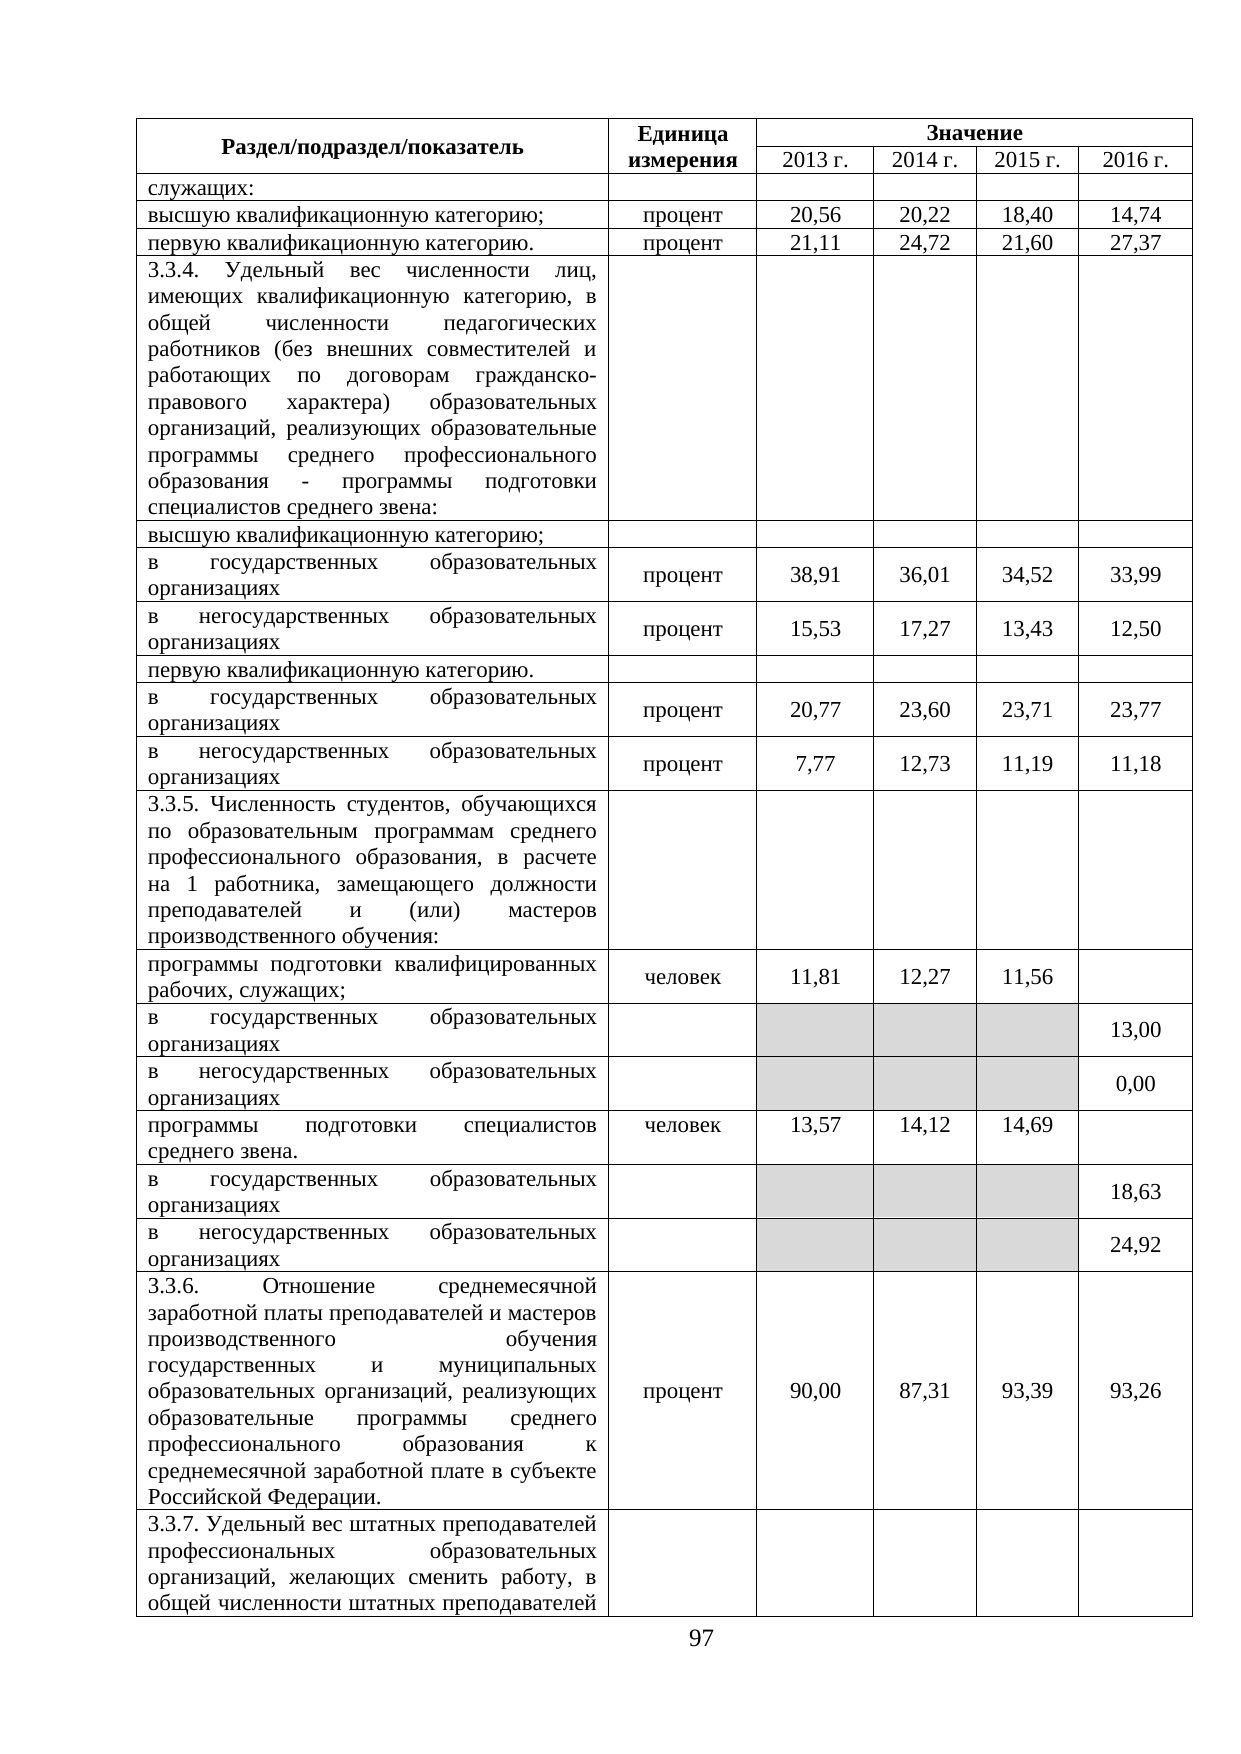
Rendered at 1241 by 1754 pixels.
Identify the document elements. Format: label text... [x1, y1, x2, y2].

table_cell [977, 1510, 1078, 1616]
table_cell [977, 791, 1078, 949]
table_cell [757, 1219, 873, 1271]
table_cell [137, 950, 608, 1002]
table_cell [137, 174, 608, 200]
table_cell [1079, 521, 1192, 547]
table_header Раздел/подраздел/показатель [137, 119, 608, 173]
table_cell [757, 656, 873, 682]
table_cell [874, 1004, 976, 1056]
table_header Единица измерения [609, 119, 756, 173]
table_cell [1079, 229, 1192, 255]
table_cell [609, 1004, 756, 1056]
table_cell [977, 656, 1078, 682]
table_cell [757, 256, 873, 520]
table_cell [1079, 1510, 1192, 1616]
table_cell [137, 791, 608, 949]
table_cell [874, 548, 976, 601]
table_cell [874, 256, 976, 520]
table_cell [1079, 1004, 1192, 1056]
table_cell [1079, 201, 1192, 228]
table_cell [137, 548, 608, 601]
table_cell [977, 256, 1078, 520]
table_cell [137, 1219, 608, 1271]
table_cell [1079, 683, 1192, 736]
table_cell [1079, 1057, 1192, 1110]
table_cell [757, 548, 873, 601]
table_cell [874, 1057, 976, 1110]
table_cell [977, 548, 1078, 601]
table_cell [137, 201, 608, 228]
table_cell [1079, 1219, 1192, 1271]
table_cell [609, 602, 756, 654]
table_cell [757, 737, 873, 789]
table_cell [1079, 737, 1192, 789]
table_cell 2014 г. [874, 147, 976, 173]
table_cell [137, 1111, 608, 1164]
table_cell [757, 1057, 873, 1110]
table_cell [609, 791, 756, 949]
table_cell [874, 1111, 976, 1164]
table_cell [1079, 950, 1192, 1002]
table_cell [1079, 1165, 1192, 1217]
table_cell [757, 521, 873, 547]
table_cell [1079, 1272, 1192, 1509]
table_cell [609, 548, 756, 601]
table_cell 2013 г. [757, 147, 873, 173]
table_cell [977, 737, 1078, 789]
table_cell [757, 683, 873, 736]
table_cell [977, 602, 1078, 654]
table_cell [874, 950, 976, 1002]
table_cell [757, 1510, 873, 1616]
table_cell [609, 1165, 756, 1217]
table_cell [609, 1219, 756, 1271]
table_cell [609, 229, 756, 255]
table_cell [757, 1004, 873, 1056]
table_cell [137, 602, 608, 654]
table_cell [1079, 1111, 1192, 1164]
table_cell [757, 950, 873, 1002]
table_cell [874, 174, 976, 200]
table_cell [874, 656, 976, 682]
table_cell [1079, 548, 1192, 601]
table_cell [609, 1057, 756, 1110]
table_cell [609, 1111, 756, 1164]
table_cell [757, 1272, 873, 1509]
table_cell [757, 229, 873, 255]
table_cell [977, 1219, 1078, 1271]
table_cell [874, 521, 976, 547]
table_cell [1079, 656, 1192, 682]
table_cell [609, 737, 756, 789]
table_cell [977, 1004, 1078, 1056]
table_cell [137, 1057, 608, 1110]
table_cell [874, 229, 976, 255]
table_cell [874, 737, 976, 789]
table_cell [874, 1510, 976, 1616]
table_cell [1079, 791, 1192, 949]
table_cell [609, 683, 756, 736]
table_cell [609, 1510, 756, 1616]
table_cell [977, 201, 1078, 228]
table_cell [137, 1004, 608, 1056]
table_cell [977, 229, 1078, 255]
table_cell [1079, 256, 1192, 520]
table_header Значение [757, 119, 1192, 146]
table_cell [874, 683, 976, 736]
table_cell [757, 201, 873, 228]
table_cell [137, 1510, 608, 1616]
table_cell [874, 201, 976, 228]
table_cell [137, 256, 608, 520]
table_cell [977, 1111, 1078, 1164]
table_cell 2015 г. [977, 147, 1078, 173]
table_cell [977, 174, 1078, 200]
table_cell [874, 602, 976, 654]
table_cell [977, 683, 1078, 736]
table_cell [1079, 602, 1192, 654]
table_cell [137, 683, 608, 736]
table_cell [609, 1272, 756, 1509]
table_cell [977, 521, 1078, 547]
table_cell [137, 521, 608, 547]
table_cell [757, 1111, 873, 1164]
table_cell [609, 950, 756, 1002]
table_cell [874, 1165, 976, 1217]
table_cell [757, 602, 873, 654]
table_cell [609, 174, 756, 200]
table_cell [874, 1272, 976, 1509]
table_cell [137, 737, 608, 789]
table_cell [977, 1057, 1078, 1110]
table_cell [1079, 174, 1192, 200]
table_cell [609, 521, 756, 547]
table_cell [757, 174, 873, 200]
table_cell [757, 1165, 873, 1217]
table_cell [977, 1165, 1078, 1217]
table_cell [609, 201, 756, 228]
table_cell 2016 г. [1079, 147, 1192, 173]
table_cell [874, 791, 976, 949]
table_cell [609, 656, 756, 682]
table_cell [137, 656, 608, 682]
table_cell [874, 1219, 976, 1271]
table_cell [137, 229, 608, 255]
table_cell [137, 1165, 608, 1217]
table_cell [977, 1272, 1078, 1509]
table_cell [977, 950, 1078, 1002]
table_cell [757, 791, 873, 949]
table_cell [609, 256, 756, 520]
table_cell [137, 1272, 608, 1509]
